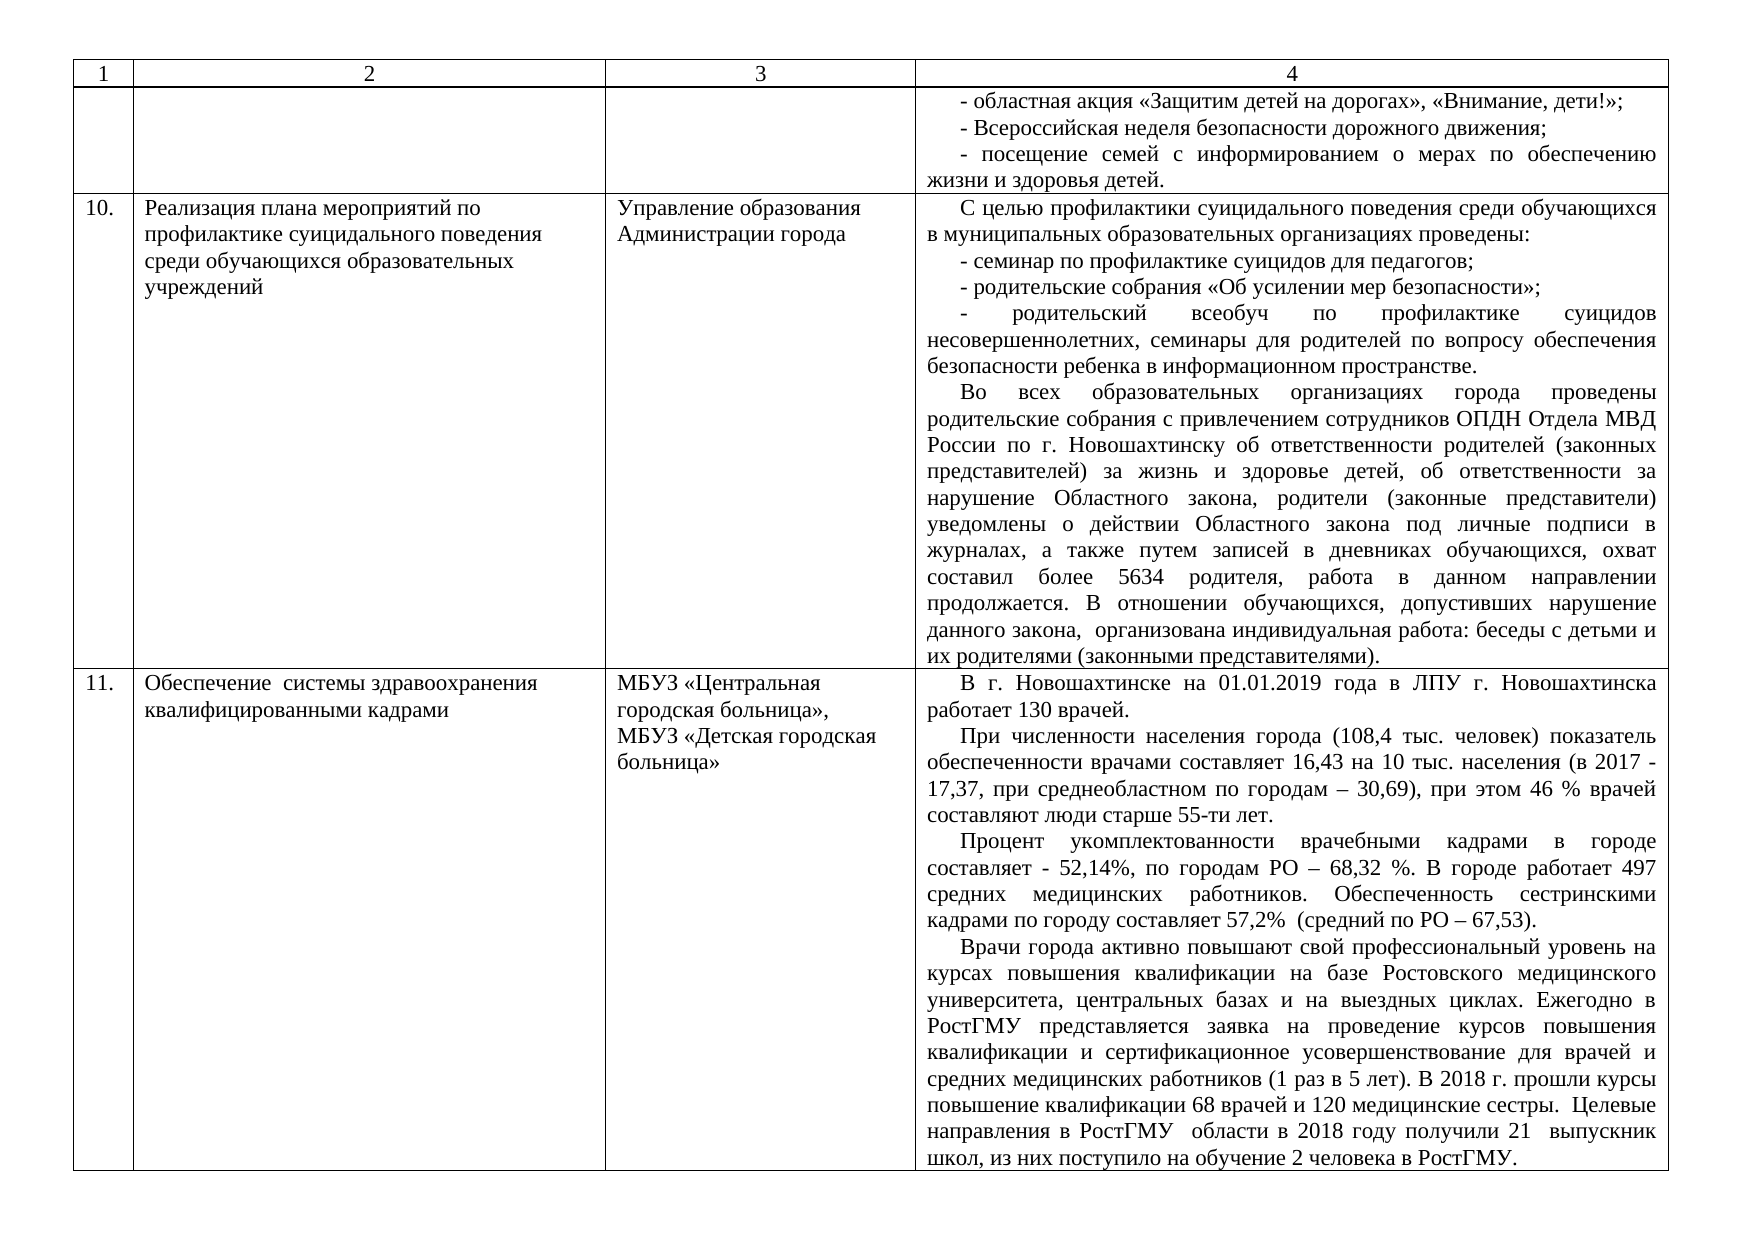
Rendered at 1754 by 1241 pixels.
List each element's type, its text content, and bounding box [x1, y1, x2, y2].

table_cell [916, 669, 1668, 1170]
table_cell С целью профилактики суицидального поведения среди обучающихся в муниципальных образовательных организациях проведены: - семинар по профилактике суицидов для педагогов; - родительские собрания «Об усилении мер безопасности»; - родительский всеобуч по профилактике суицидов несовершеннолетних, семинары для родителей по вопросу обеспечения безопасности ребенка в информационном пространстве. Во всех образовательных организациях города проведены родительские собрания с привлечением сотрудников ОПДН Отдела МВД России по г. Новошахтинску об ответственности родителей (законных представителей) за жизнь и здоровье детей, об ответственности за нарушение Областного закона, родители (законные представители) уведомлены о действии Областного закона под личные подписи в журналах, а также путем записей в дневниках обучающихся, охват составил более 5634 родителя, работа в данном направлении продолжается. В отношении обучающихся, допустивших нарушение данного закона, организована индивидуальная работа: беседы с детьми и их родителями (законными представителями). [916, 194, 1668, 668]
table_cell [134, 669, 605, 1170]
table_header 4 [916, 60, 1668, 86]
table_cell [916, 88, 1668, 193]
table_cell Управление образования Администрации города [606, 194, 915, 668]
table_header 2 [134, 60, 605, 86]
table_cell Реализация плана мероприятий по профилактике суицидального поведения среди обучающихся образовательных учреждений [134, 194, 605, 668]
table_header 3 [606, 60, 915, 86]
table_cell 11. [74, 669, 133, 1170]
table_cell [606, 88, 915, 193]
table_cell 10. [74, 194, 133, 668]
table_cell 9. [74, 88, 133, 193]
table_header 1 [74, 60, 133, 86]
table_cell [606, 669, 915, 1170]
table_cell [134, 88, 605, 193]
